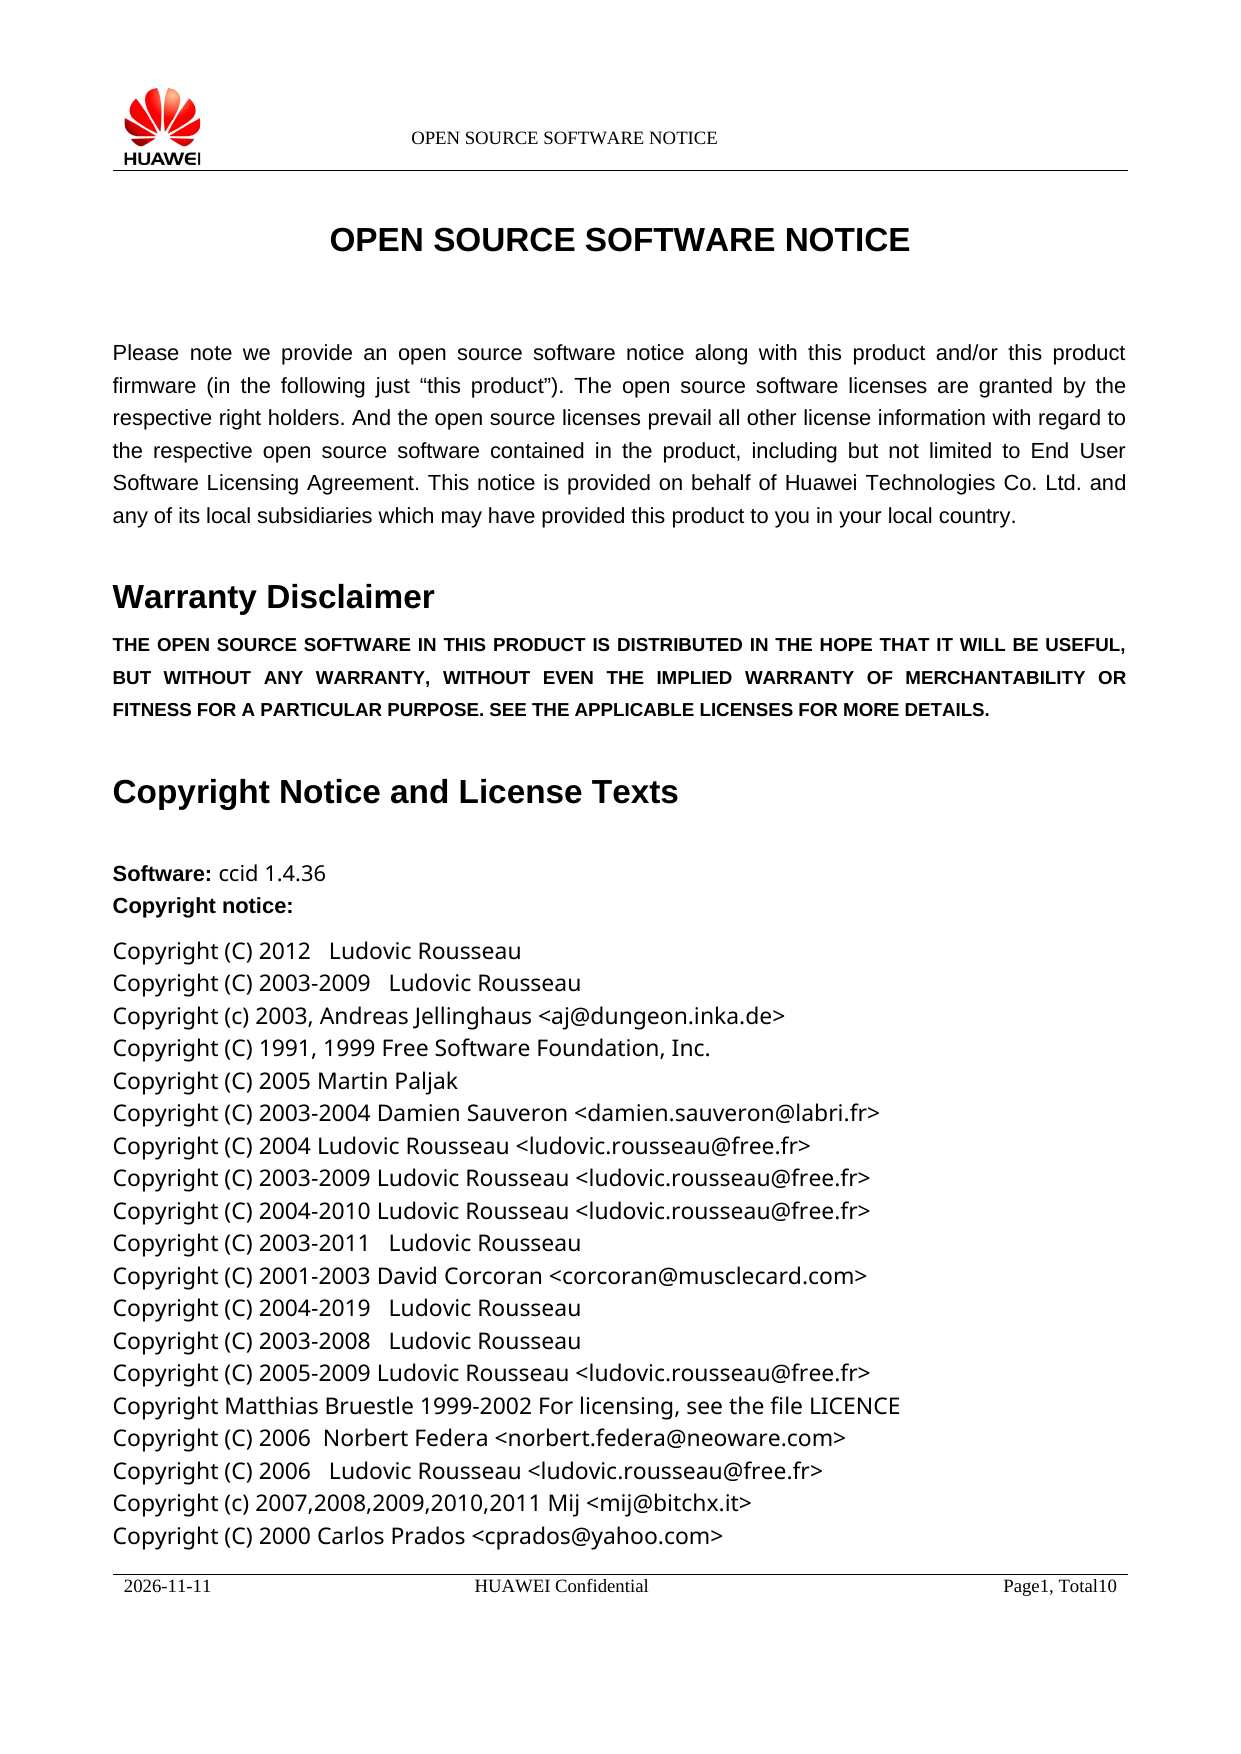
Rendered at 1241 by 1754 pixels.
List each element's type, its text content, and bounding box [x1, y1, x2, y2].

title Software: ccid 1.4.36 [112, 856, 1128, 889]
text Please note we provide an open source software notice along with this product and/or this product firmware (in the following just “this product”). The open source software licenses are granted by the respective right holders. And the open source licenses prevail all other license information with regard to the respective open source software contained in the product, including but not limited to End User Software Licensing Agreement. This notice is provided on behalf of Huawei Technologies Co. Ltd. and any of its local subsidiaries which may have provided this product to you in your local country. [112, 336, 1128, 531]
text OPEN SOURCE SOFTWARE NOTICE [112, 206, 1128, 271]
picture [124, 88, 201, 165]
text Copyright notice: [112, 889, 1128, 921]
text The open source software in this product is distributed in the hope that it will be useful, but WITHOUT ANY WARRANTY, without even the implied warranty of MERCHANTABILITY or FITNESS FOR A PARTICULAR PURPOSE. See the applicable licenses for more details. [112, 629, 1128, 726]
text Warranty Disclaimer [112, 564, 1128, 629]
text Copyright Notice and License Texts [112, 759, 1128, 824]
